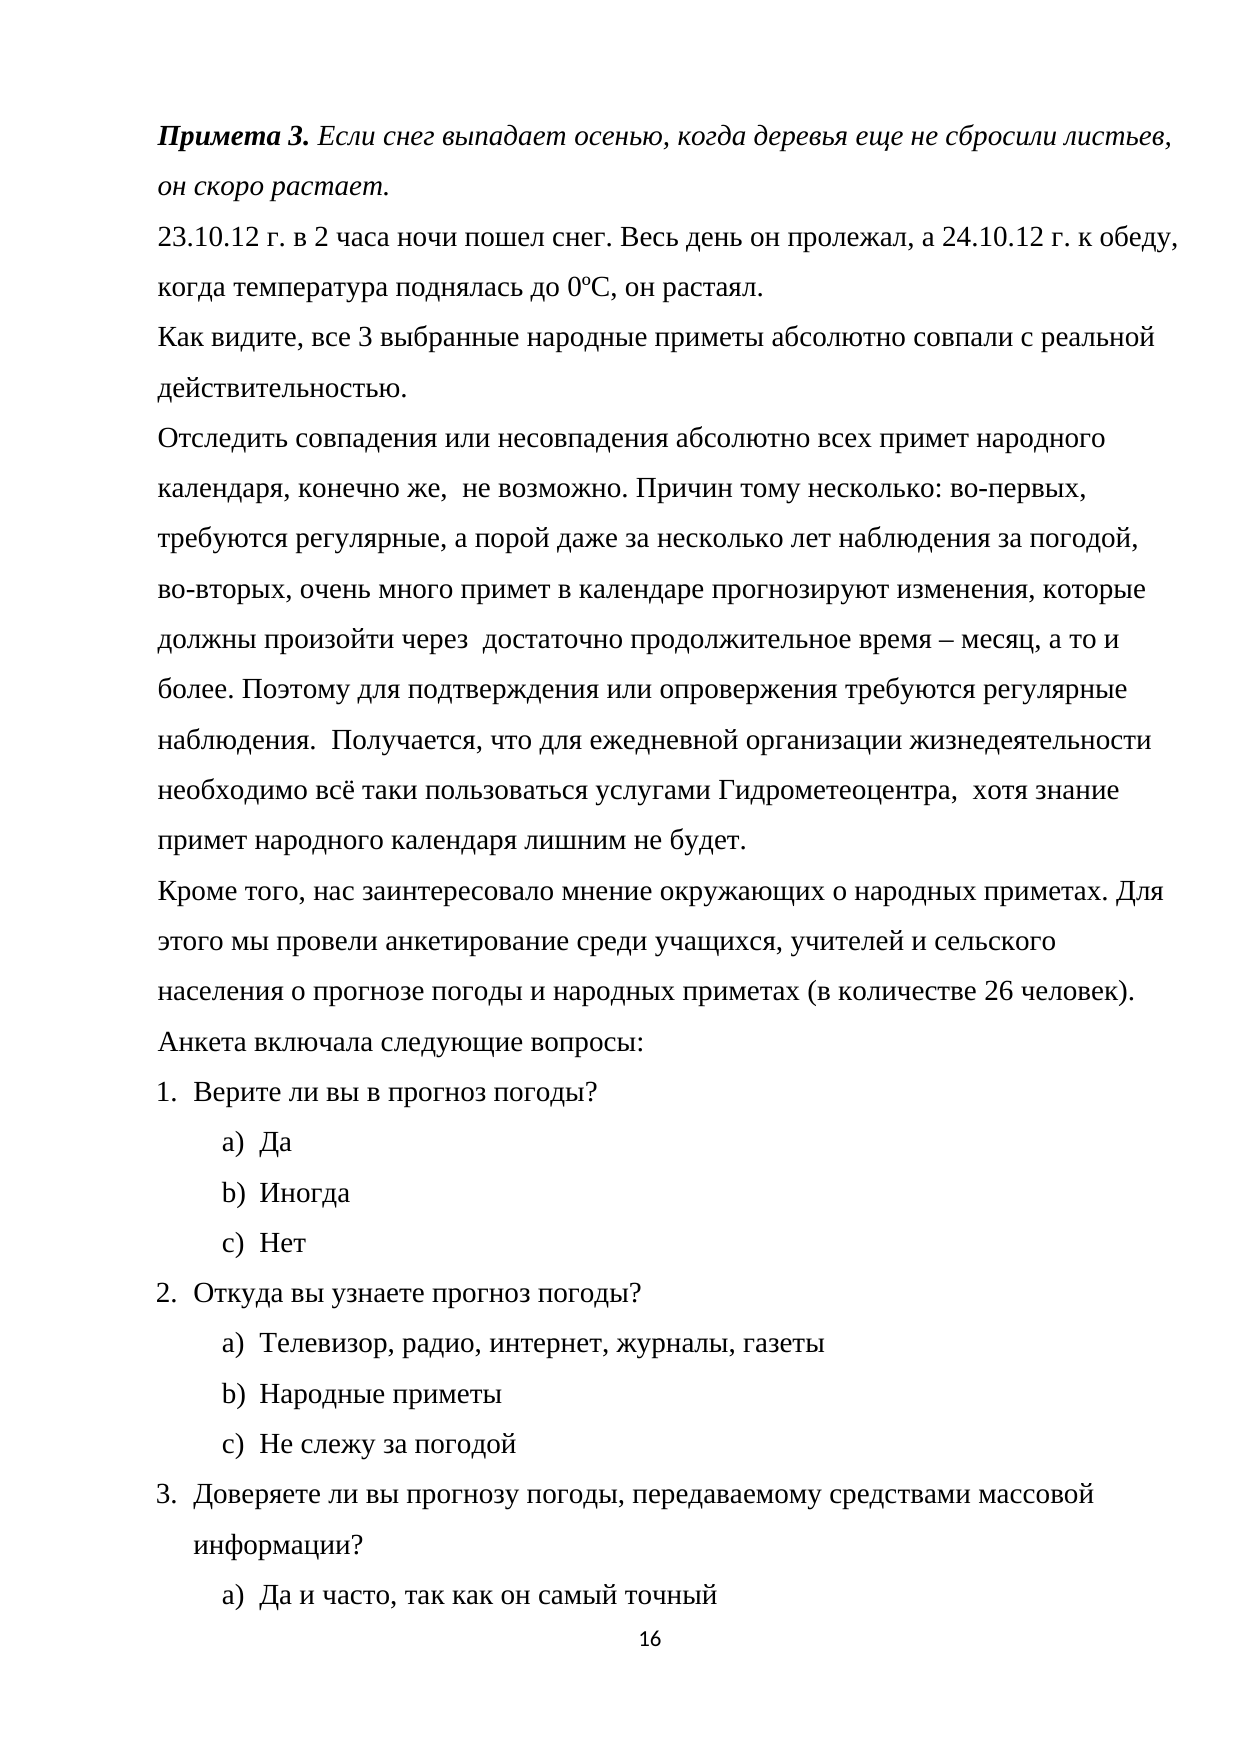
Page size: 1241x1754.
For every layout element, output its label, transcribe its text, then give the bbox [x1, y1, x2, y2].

list Нет [222, 1225, 1181, 1258]
list Телевизор, радио, интернет, журналы, газеты [222, 1326, 1181, 1359]
list Кроме того, нас заинтересовало мнение окружающих о народных приметах. Для этого мы провели анкетирование среди учащихся, учителей и сельского населения о прогнозе погоды и народных приметах (в количестве 26 человек). Анкета включала следующие вопросы: [157, 873, 1181, 1057]
list Как видите, все 3 выбранные народные приметы абсолютно совпали с реальной действительностью. [157, 319, 1181, 403]
list Откуда вы узнаете прогноз погоды? [156, 1275, 1181, 1309]
list 23.10.12 г. в 2 часа ночи пошел снег. Весь день он пролежал, а 24.10.12 г. к обеду, когда температура поднялась до 0ºC, он растаял. [157, 219, 1181, 303]
list Доверяете ли вы прогнозу погоды, передаваемому средствами массовой информации? [156, 1477, 1181, 1560]
list Народные приметы [222, 1376, 1181, 1409]
list Иногда [222, 1175, 1181, 1208]
list Не слежу за погодой [222, 1426, 1181, 1460]
list Да [222, 1124, 1181, 1158]
list Верите ли вы в прогноз погоды? [156, 1074, 1181, 1108]
list Да и часто, так как он самый точный [222, 1577, 1181, 1611]
list Примета 3. Если снег выпадает осенью, когда деревья еще не сбросили листьев, он скоро растает. [157, 118, 1181, 202]
list Отследить совпадения или несовпадения абсолютно всех примет народного календаря, конечно же, не возможно. Причин тому несколько: во-первых, требуются регулярные, а порой даже за несколько лет наблюдения за погодой, во-вторых, очень много примет в календаре прогнозируют изменения, которые должны произойти через достаточно продолжительное время – месяц, а то и более. Поэтому для подтверждения или опровержения требуются регулярные наблюдения. Получается, что для ежедневной организации жизнедеятельности необходимо всё таки пользоваться услугами Гидрометеоцентра, хотя знание примет народного календаря лишним не будет. [157, 420, 1181, 856]
